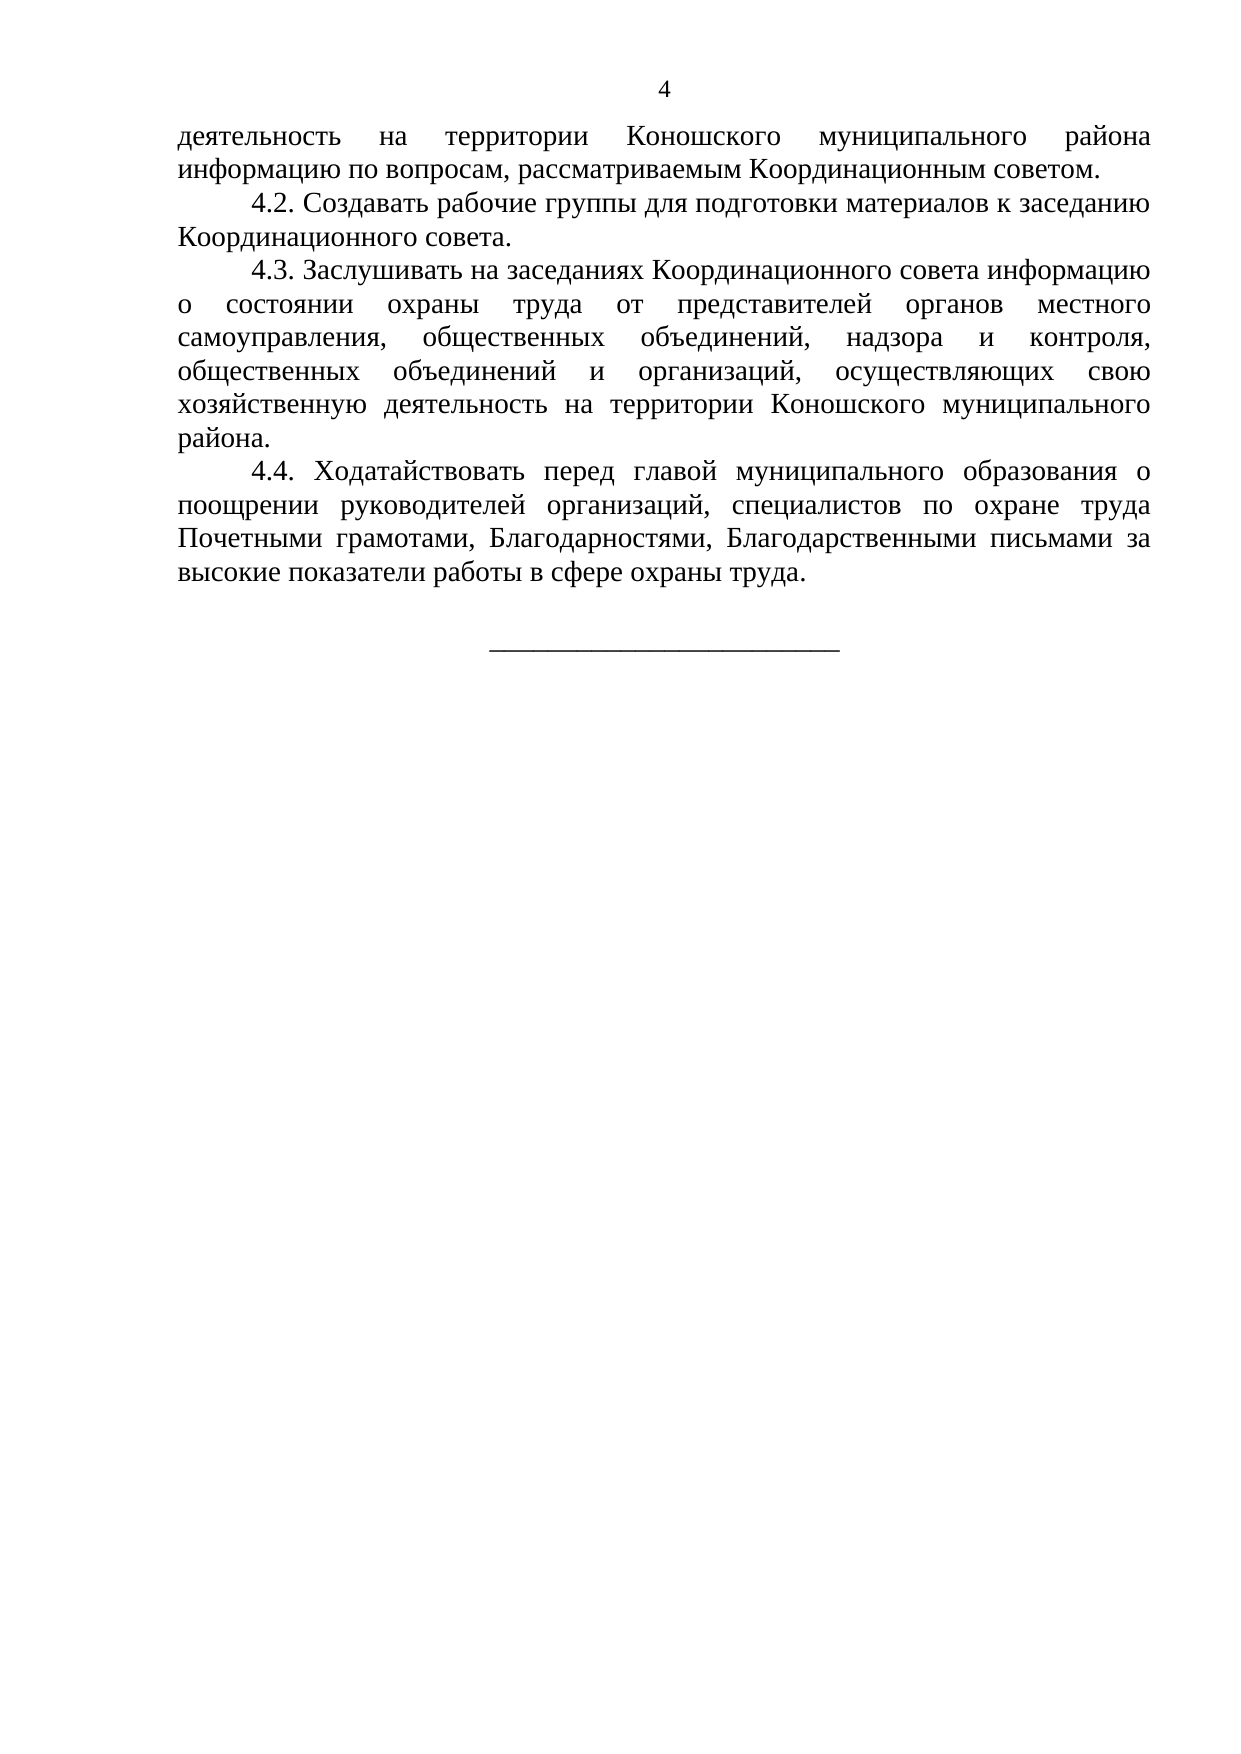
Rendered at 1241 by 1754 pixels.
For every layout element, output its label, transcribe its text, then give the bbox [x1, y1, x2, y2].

text ________________________ [177, 621, 1152, 655]
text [177, 118, 1152, 185]
text 4.4. Ходатайствовать перед главой муниципального образования о поощрении руководителей организаций, специалистов по охране труда Почетными грамотами, Благодарностями, Благодарственными письмами за высокие показатели работы в сфере охраны труда. [177, 453, 1152, 588]
text 4.3. Заслушивать на заседаниях Координационного совета информацию о состоянии охраны труда от представителей органов местного самоуправления, общественных объединений, надзора и контроля, общественных объединений и организаций, осуществляющих свою хозяйственную деятельность на территории Коношского муниципального района. [177, 252, 1152, 453]
text 4.2. Создавать рабочие группы для подготовки материалов к заседанию Координационного совета. [177, 185, 1152, 252]
